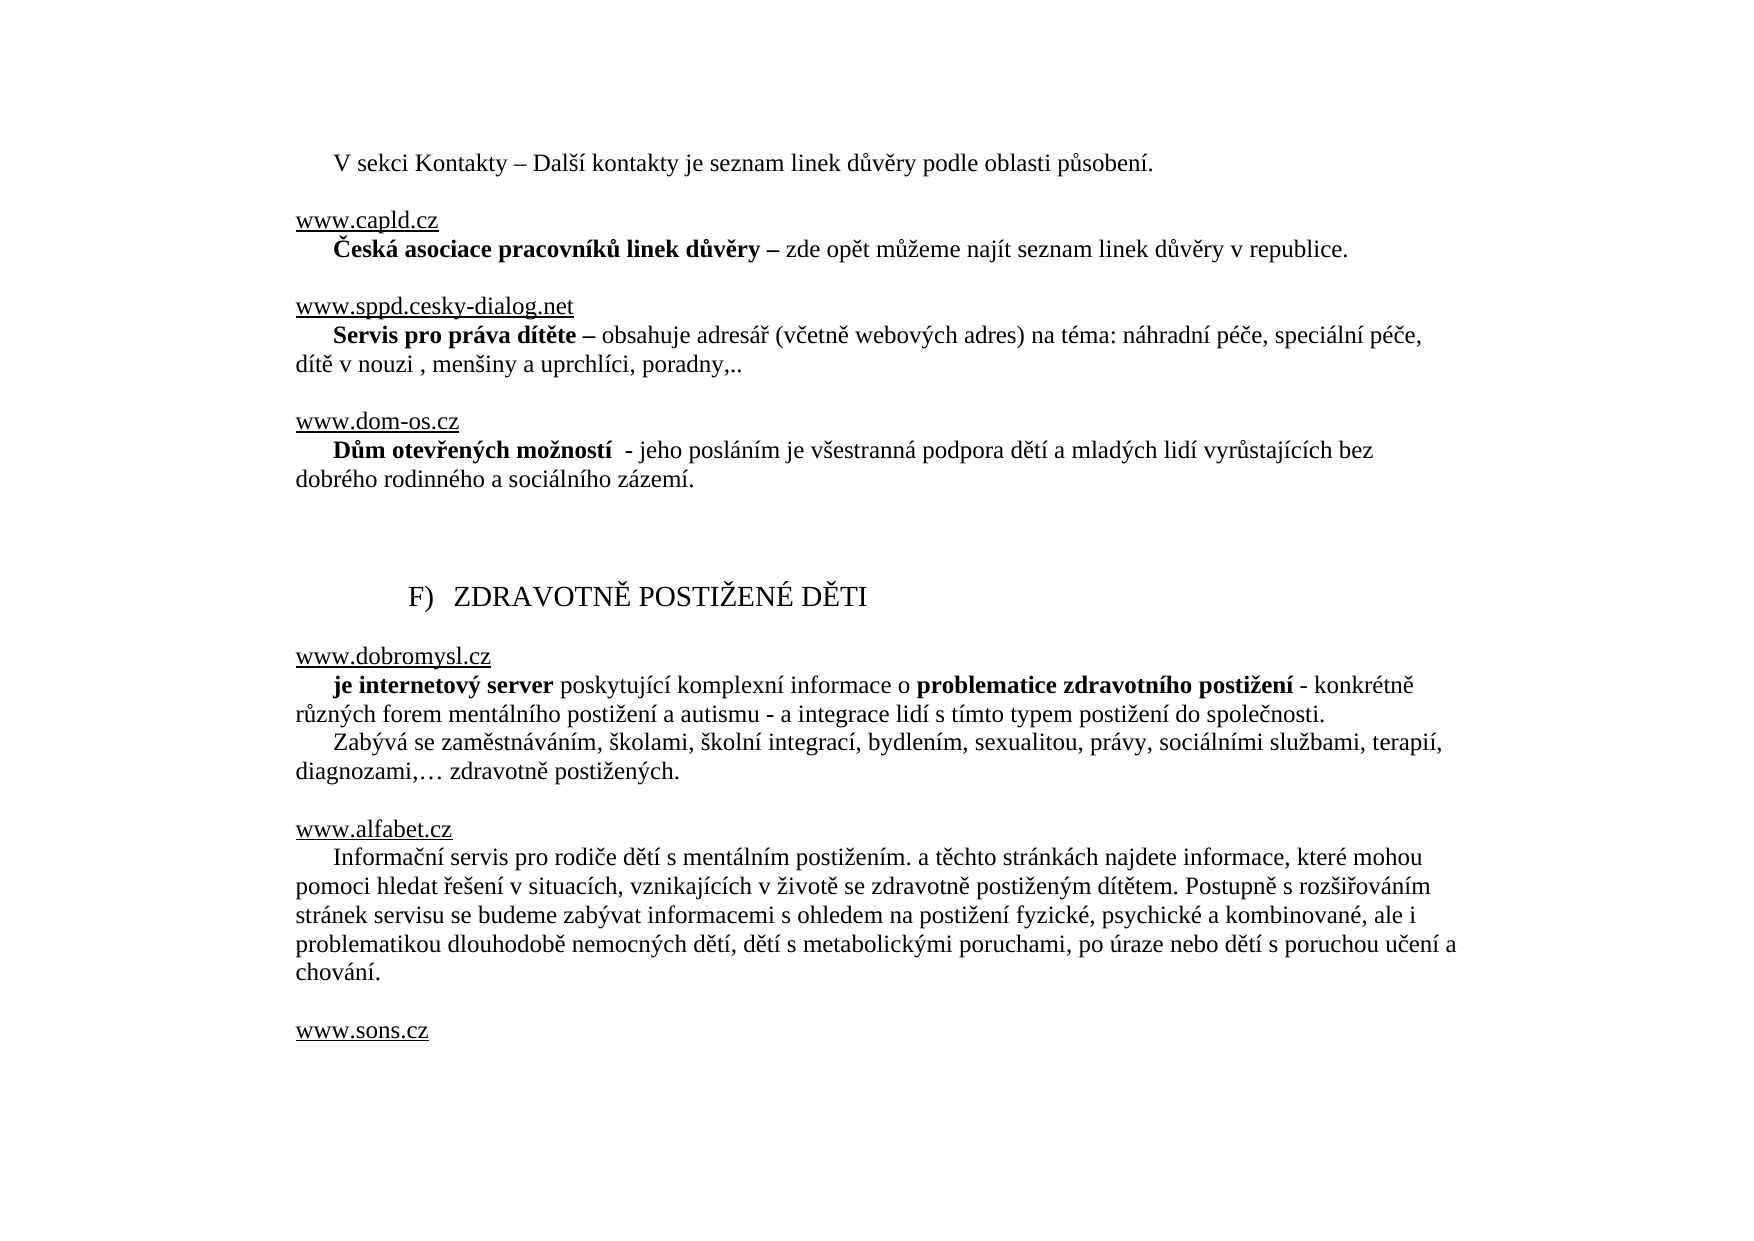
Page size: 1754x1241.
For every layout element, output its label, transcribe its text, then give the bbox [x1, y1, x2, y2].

text www.sons.cz [295, 1015, 1459, 1044]
text Dům otevřených možností - jeho posláním je všestranná podpora dětí a mladých lidí vyrůstajících bez dobrého rodinného a sociálního zázemí. [295, 435, 1459, 493]
text Zabývá se zaměstnáváním, školami, školní integrací, bydlením, sexualitou, právy, sociálními službami, terapií, diagnozami,… zdravotně postižených. [295, 727, 1459, 785]
text V sekci Kontakty – Další kontakty je seznam linek důvěry podle oblasti působení. [295, 148, 1459, 176]
text Servis pro práva dítěte – obsahuje adresář (včetně webových adres) na téma: náhradní péče, speciální péče, dítě v nouzi , menšiny a uprchlíci, poradny,.. [295, 320, 1459, 378]
text www.sppd.cesky-dialog.net [295, 291, 1459, 320]
text www.dobromysl.cz [295, 641, 1459, 670]
text je internetový server poskytující komplexní informace o problematice zdravotního postižení - konkrétně různých forem mentálního postižení a autismu - a integrace lidí s tímto typem postižení do společnosti. [295, 670, 1459, 727]
list ZDRAVOTNĚ POSTIŽENÉ DĚTI [408, 579, 1459, 612]
text www.dom-os.cz [295, 406, 1459, 435]
text Informační servis pro rodiče dětí s mentálním postižením. a těchto stránkách najdete informace, které mohou pomoci hledat řešení v situacích, vznikajících v životě se zdravotně postiženým dítětem. Postupně s rozšiřováním stránek servisu se budeme zabývat informacemi s ohledem na postižení fyzické, psychické a kombinované, ale i problematikou dlouhodobě nemocných dětí, dětí s metabolickými poruchami, po úraze nebo dětí s poruchou učení a chování. [295, 842, 1459, 986]
text www.alfabet.cz [295, 814, 1459, 842]
text www.capld.cz [295, 205, 1459, 234]
text Česká asociace pracovníků linek důvěry – zde opět můžeme najít seznam linek důvěry v republice. [295, 234, 1459, 263]
